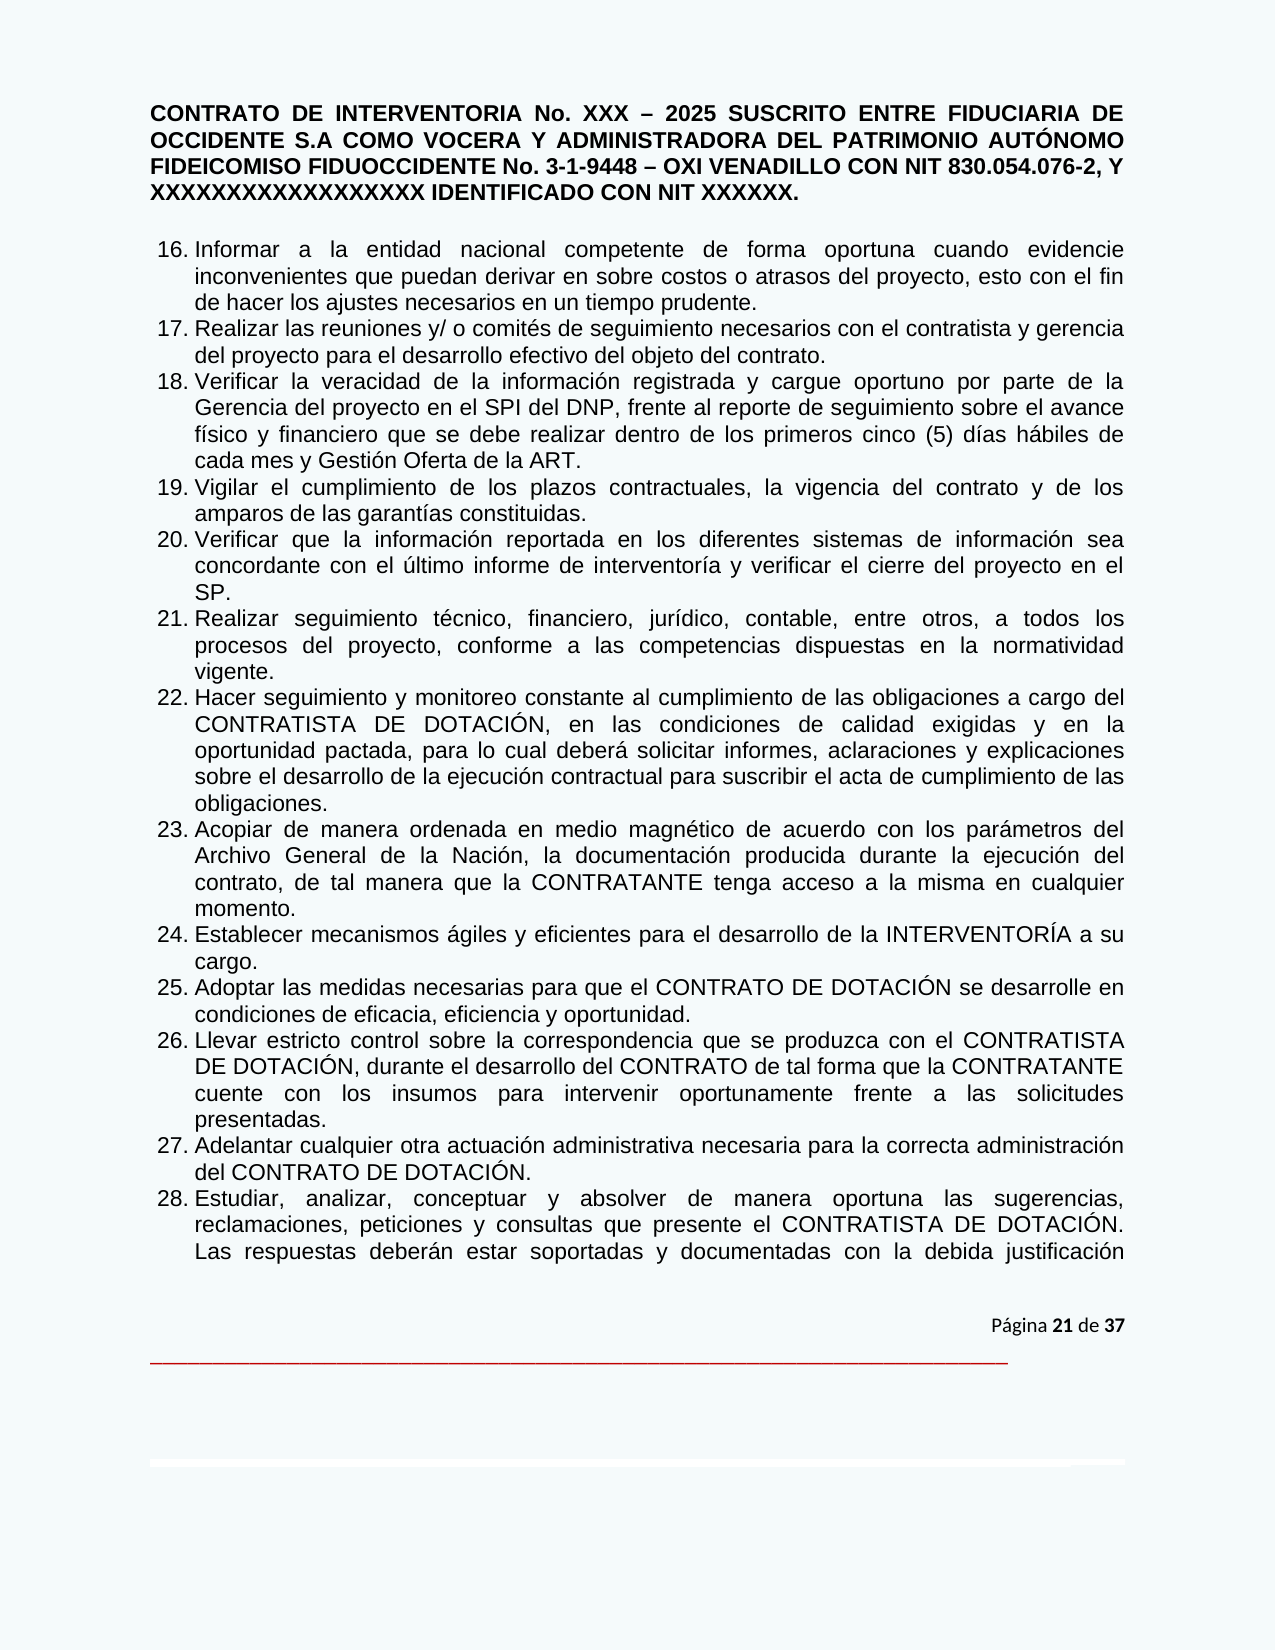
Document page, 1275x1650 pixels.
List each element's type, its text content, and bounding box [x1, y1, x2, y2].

list Realizar seguimiento técnico, financiero, jurídico, contable, entre otros, a todos los procesos del proyecto, conforme a las competencias dispuestas en la normatividad vigente. [157, 605, 1125, 684]
list Verificar que la información reportada en los diferentes sistemas de información sea concordante con el último informe de interventoría y verificar el cierre del proyecto en el SP. [157, 526, 1125, 605]
list Verificar la veracidad de la información registrada y cargue oportuno por parte de la Gerencia del proyecto en el SPI del DNP, frente al reporte de seguimiento sobre el avance físico y financiero que se debe realizar dentro de los primeros cinco (5) días hábiles de cada mes y Gestión Oferta de la ART. [157, 368, 1125, 473]
list Adoptar las medidas necesarias para que el CONTRATO DE DOTACIÓN se desarrolle en condiciones de eficacia, eficiencia y oportunidad. [157, 974, 1125, 1027]
list Establecer mecanismos ágiles y eficientes para el desarrollo de la INTERVENTORÍA a su cargo. [157, 921, 1125, 974]
list Vigilar el cumplimiento de los plazos contractuales, la vigencia del contrato y de los amparos de las garantías constituidas. [157, 473, 1125, 526]
list Realizar las reuniones y/ o comités de seguimiento necesarios con el contratista y gerencia del proyecto para el desarrollo efectivo del objeto del contrato. [157, 315, 1125, 368]
picture [150, 1459, 1125, 1467]
list Llevar estricto control sobre la correspondencia que se produzca con el CONTRATISTA DE DOTACIÓN, durante el desarrollo del CONTRATO de tal forma que la CONTRATANTE cuente con los insumos para intervenir oportunamente frente a las solicitudes presentadas. [157, 1027, 1125, 1132]
list Hacer seguimiento y monitoreo constante al cumplimiento de las obligaciones a cargo del CONTRATISTA DE DOTACIÓN, en las condiciones de calidad exigidas y en la oportunidad pactada, para lo cual deberá solicitar informes, aclaraciones y explicaciones sobre el desarrollo de la ejecución contractual para suscribir el acta de cumplimiento de las obligaciones. [157, 684, 1125, 816]
list Informar a la entidad nacional competente de forma oportuna cuando evidencie inconvenientes que puedan derivar en sobre costos o atrasos del proyecto, esto con el fin de hacer los ajustes necesarios en un tiempo prudente. [157, 236, 1125, 315]
list Adelantar cualquier otra actuación administrativa necesaria para la correcta administración del CONTRATO DE DOTACIÓN. [157, 1132, 1125, 1185]
list Acopiar de manera ordenada en medio magnético de acuerdo con los parámetros del Archivo General de la Nación, la documentación producida durante la ejecución del contrato, de tal manera que la CONTRATANTE tenga acceso a la misma en cualquier momento. [157, 816, 1125, 921]
